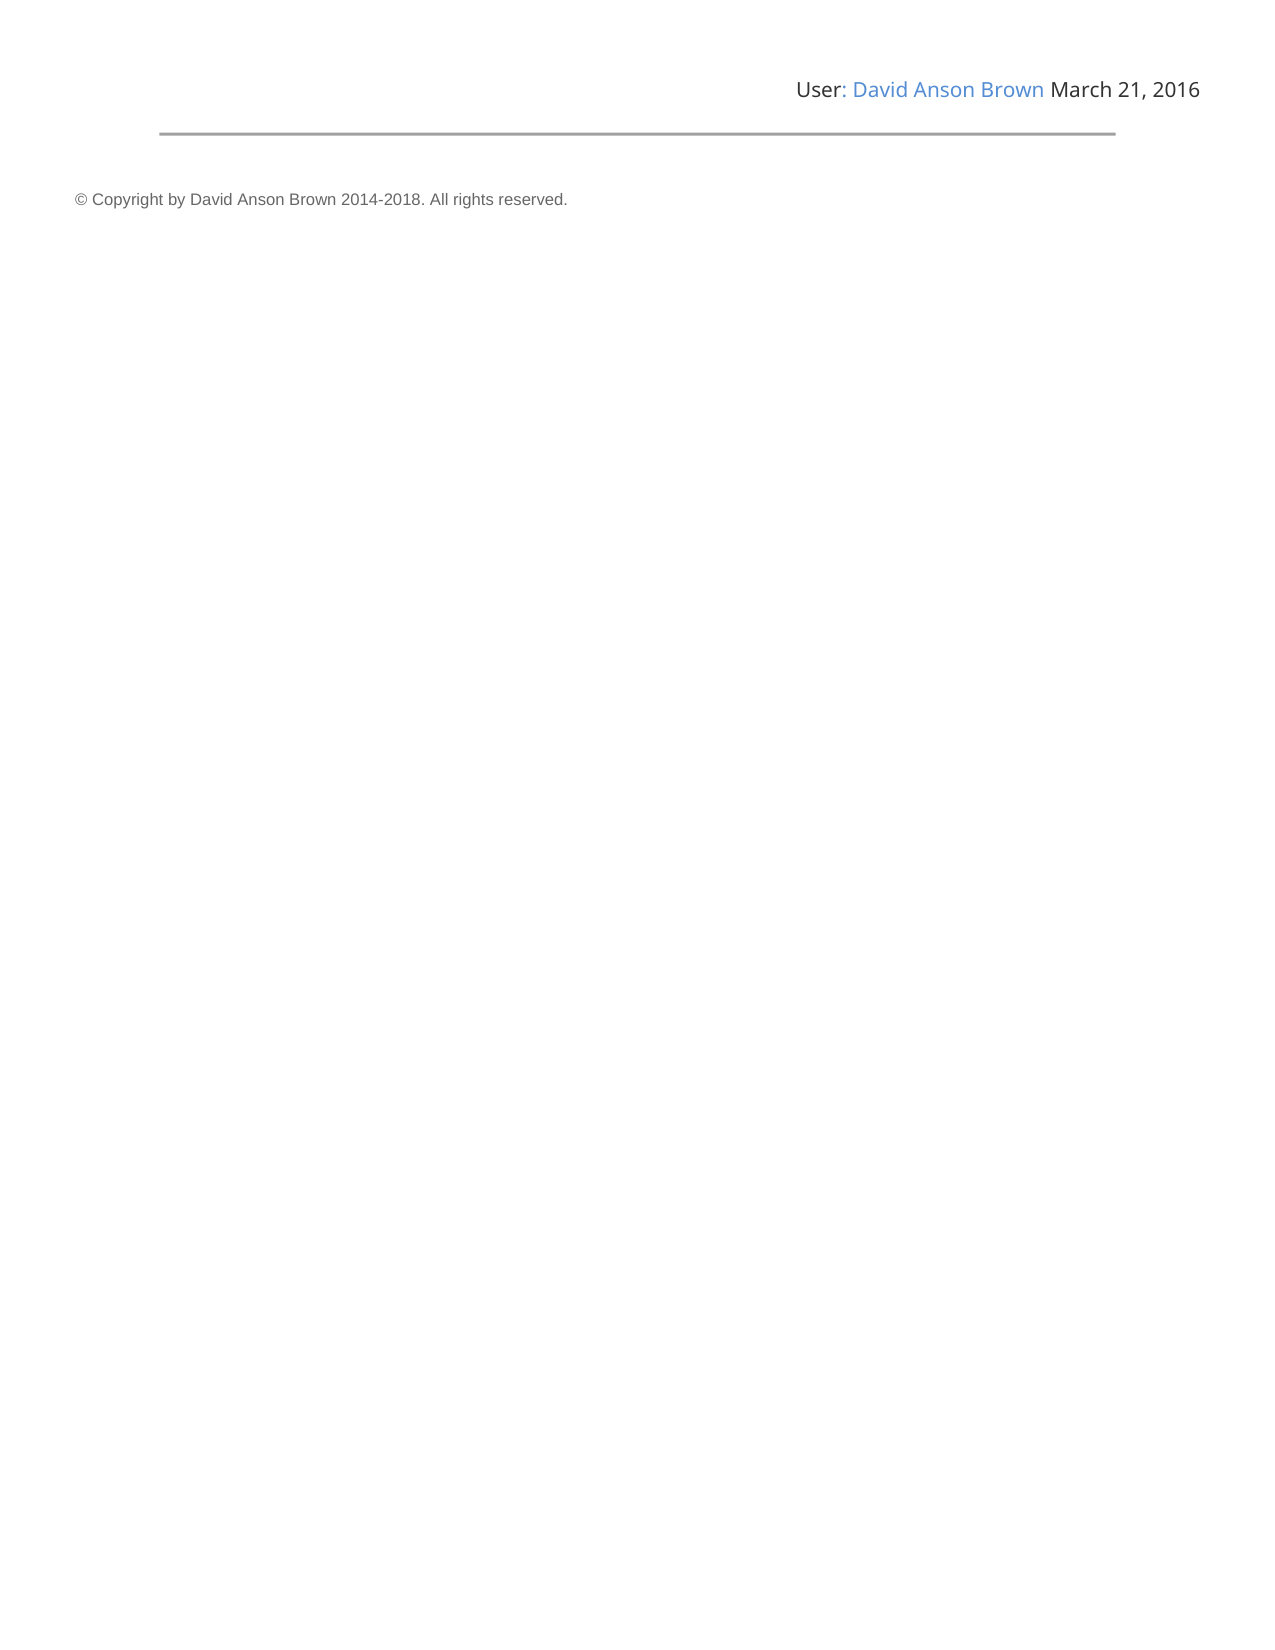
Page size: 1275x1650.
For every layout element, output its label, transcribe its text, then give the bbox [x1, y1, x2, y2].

text © Copyright by David Anson Brown 2014-2018. All rights reserved. [75, 190, 1200, 209]
text User: David Anson Brown March 21, 2016 [75, 75, 1200, 103]
